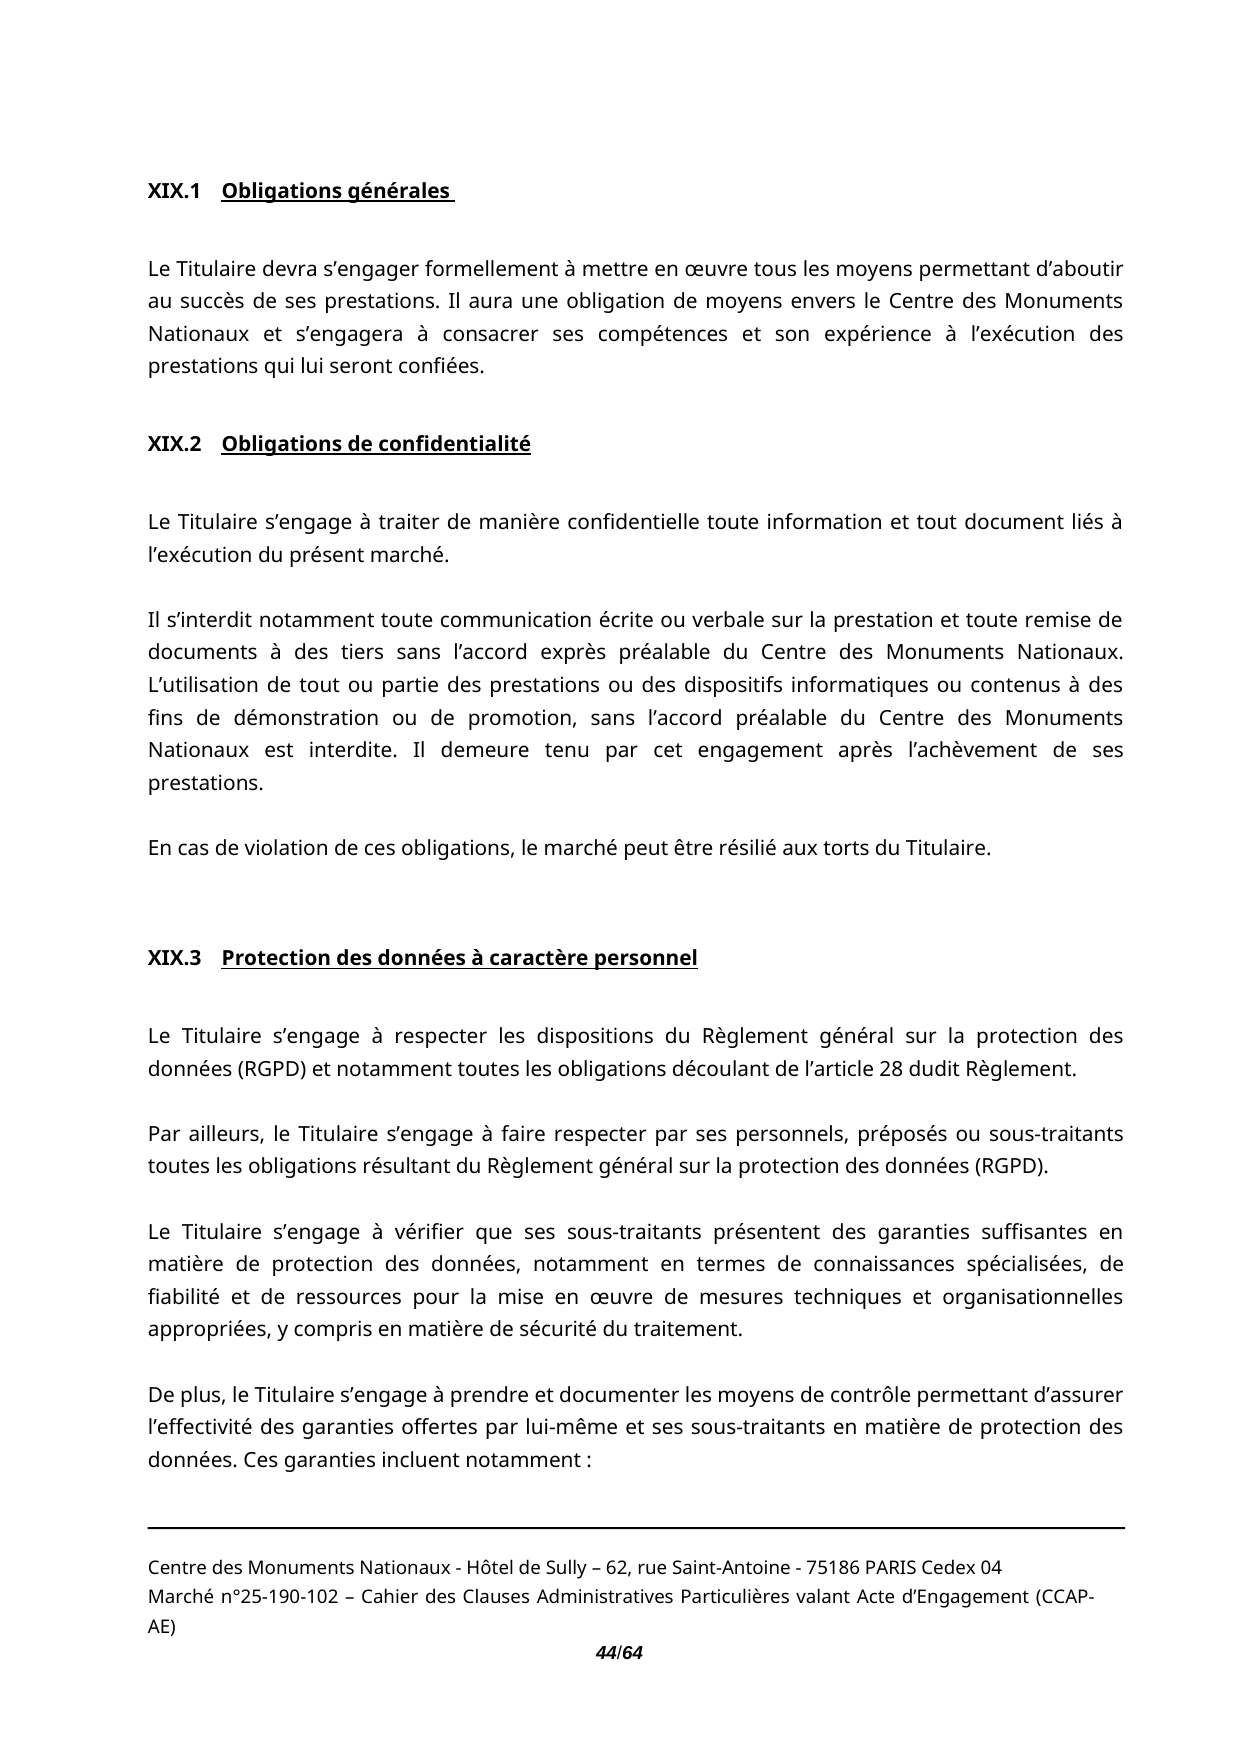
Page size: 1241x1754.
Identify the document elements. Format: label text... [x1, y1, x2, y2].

subtitle Obligations de confidentialité [148, 429, 1125, 458]
text Il s’interdit notamment toute communication écrite ou verbale sur la prestation et toute remise de documents à des tiers sans l’accord exprès préalable du Centre des Monuments Nationaux. L’utilisation de tout ou partie des prestations ou des dispositifs informatiques ou contenus à des fins de démonstration ou de promotion, sans l’accord préalable du Centre des Monuments Nationaux est interdite. Il demeure tenu par cet engagement après l’achèvement de ses prestations. [148, 605, 1125, 796]
subtitle Obligations générales [148, 176, 1125, 204]
text Le Titulaire s’engage à vérifier que ses sous-traitants présentent des garanties suffisantes en matière de protection des données, notamment en termes de connaissances spécialisées, de fiabilité et de ressources pour la mise en œuvre de mesures techniques et organisationnelles appropriées, y compris en matière de sécurité du traitement. [148, 1217, 1125, 1343]
text De plus, le Titulaire s’engage à prendre et documenter les moyens de contrôle permettant d’assurer l’effectivité des garanties offertes par lui-même et ses sous-traitants en matière de protection des données. Ces garanties incluent notamment : [148, 1380, 1125, 1473]
text En cas de violation de ces obligations, le marché peut être résilié aux torts du Titulaire. [148, 833, 1125, 862]
text Par ailleurs, le Titulaire s’engage à faire respecter par ses personnels, préposés ou sous-traitants toutes les obligations résultant du Règlement général sur la protection des données (RGPD). [148, 1119, 1125, 1180]
text Le Titulaire devra s’engager formellement à mettre en œuvre tous les moyens permettant d’aboutir au succès de ses prestations. Il aura une obligation de moyens envers le Centre des Monuments Nationaux et s’engagera à consacrer ses compétences et son expérience à l’exécution des prestations qui lui seront confiées. [148, 254, 1125, 380]
text Le Titulaire s’engage à respecter les dispositions du Règlement général sur la protection des données (RGPD) et notamment toutes les obligations découlant de l’article 28 dudit Règlement. [148, 1021, 1125, 1082]
subtitle Protection des données à caractère personnel [148, 943, 1125, 972]
text Le Titulaire s’engage à traiter de manière confidentielle toute information et tout document liés à l’exécution du présent marché. [148, 507, 1125, 568]
